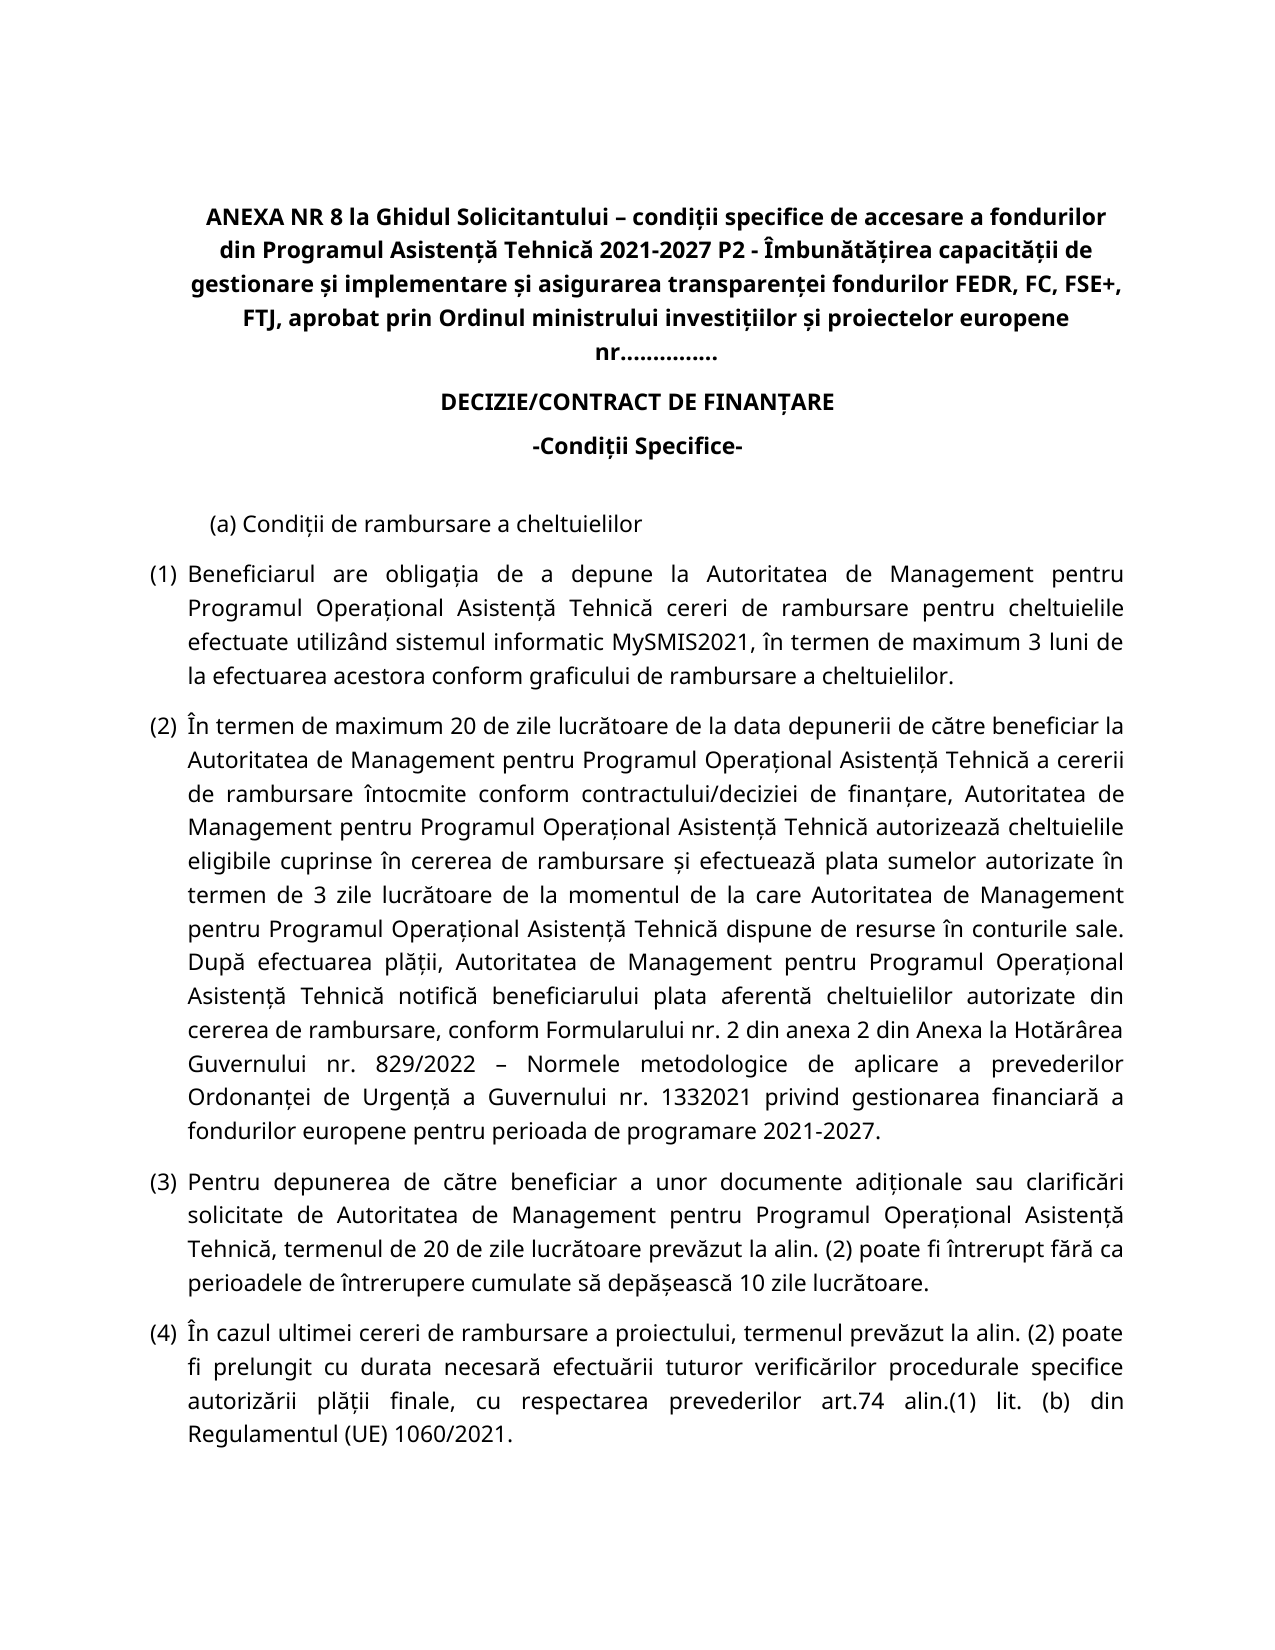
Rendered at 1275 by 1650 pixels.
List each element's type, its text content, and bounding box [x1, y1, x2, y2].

text DECIZIE/CONTRACT DE FINANȚARE [150, 386, 1125, 417]
text -Condiții Specifice- [150, 429, 1125, 461]
list În cazul ultimei cereri de rambursare a proiectului, termenul prevăzut la alin. (2) poate fi prelungit cu durata necesară efectuării tuturor verificărilor procedurale specifice autorizării plăţii finale, cu respectarea prevederilor art.74 alin.(1) lit. (b) din Regulamentul (UE) 1060/2021. [150, 1317, 1125, 1450]
list Beneficiarul are obligaţia de a depune la Autoritatea de Management pentru Programul Operațional Asistență Tehnică cereri de rambursare pentru cheltuielile efectuate utilizând sistemul informatic MySMIS2021, în termen de maximum 3 luni de la efectuarea acestora conform graficului de rambursare a cheltuielilor. [150, 558, 1125, 691]
text (a) Condiții de rambursare a cheltuielilor [150, 508, 1125, 539]
text ANEXA NR 8 la Ghidul Solicitantului – condiții specifice de accesare a fondurilor din Programul Asistenţă Tehnică 2021-2027 P2 - Îmbunătățirea capacității de gestionare și implementare şi asigurarea transparenţei fondurilor FEDR, FC, FSE+, FTJ, aprobat prin Ordinul ministrului investițiilor și proiectelor europene nr............... [187, 200, 1125, 367]
list În termen de maximum 20 de zile lucrătoare de la data depunerii de către beneficiar la Autoritatea de Management pentru Programul Operațional Asistență Tehnică a cererii de rambursare întocmite conform contractului/deciziei de finanţare, Autoritatea de Management pentru Programul Operațional Asistență Tehnică autorizează cheltuielile eligibile cuprinse în cererea de rambursare şi efectuează plata sumelor autorizate în termen de 3 zile lucrătoare de la momentul de la care Autoritatea de Management pentru Programul Operațional Asistență Tehnică dispune de resurse în conturile sale. După efectuarea plăţii, Autoritatea de Management pentru Programul Operațional Asistență Tehnică notifică beneficiarului plata aferentă cheltuielilor autorizate din cererea de rambursare, conform Formularului nr. 2 din anexa 2 din Anexa la Hotărârea Guvernului nr. 829/2022 – Normele metodologice de aplicare a prevederilor Ordonanței de Urgență a Guvernului nr. 1332021 privind gestionarea financiară a fondurilor europene pentru perioada de programare 2021-2027. [150, 710, 1125, 1146]
list Pentru depunerea de către beneficiar a unor documente adiţionale sau clarificări solicitate de Autoritatea de Management pentru Programul Operațional Asistență Tehnică, termenul de 20 de zile lucrătoare prevăzut la alin. (2) poate fi întrerupt fără ca perioadele de întrerupere cumulate să depăşească 10 zile lucrătoare. [150, 1166, 1125, 1298]
